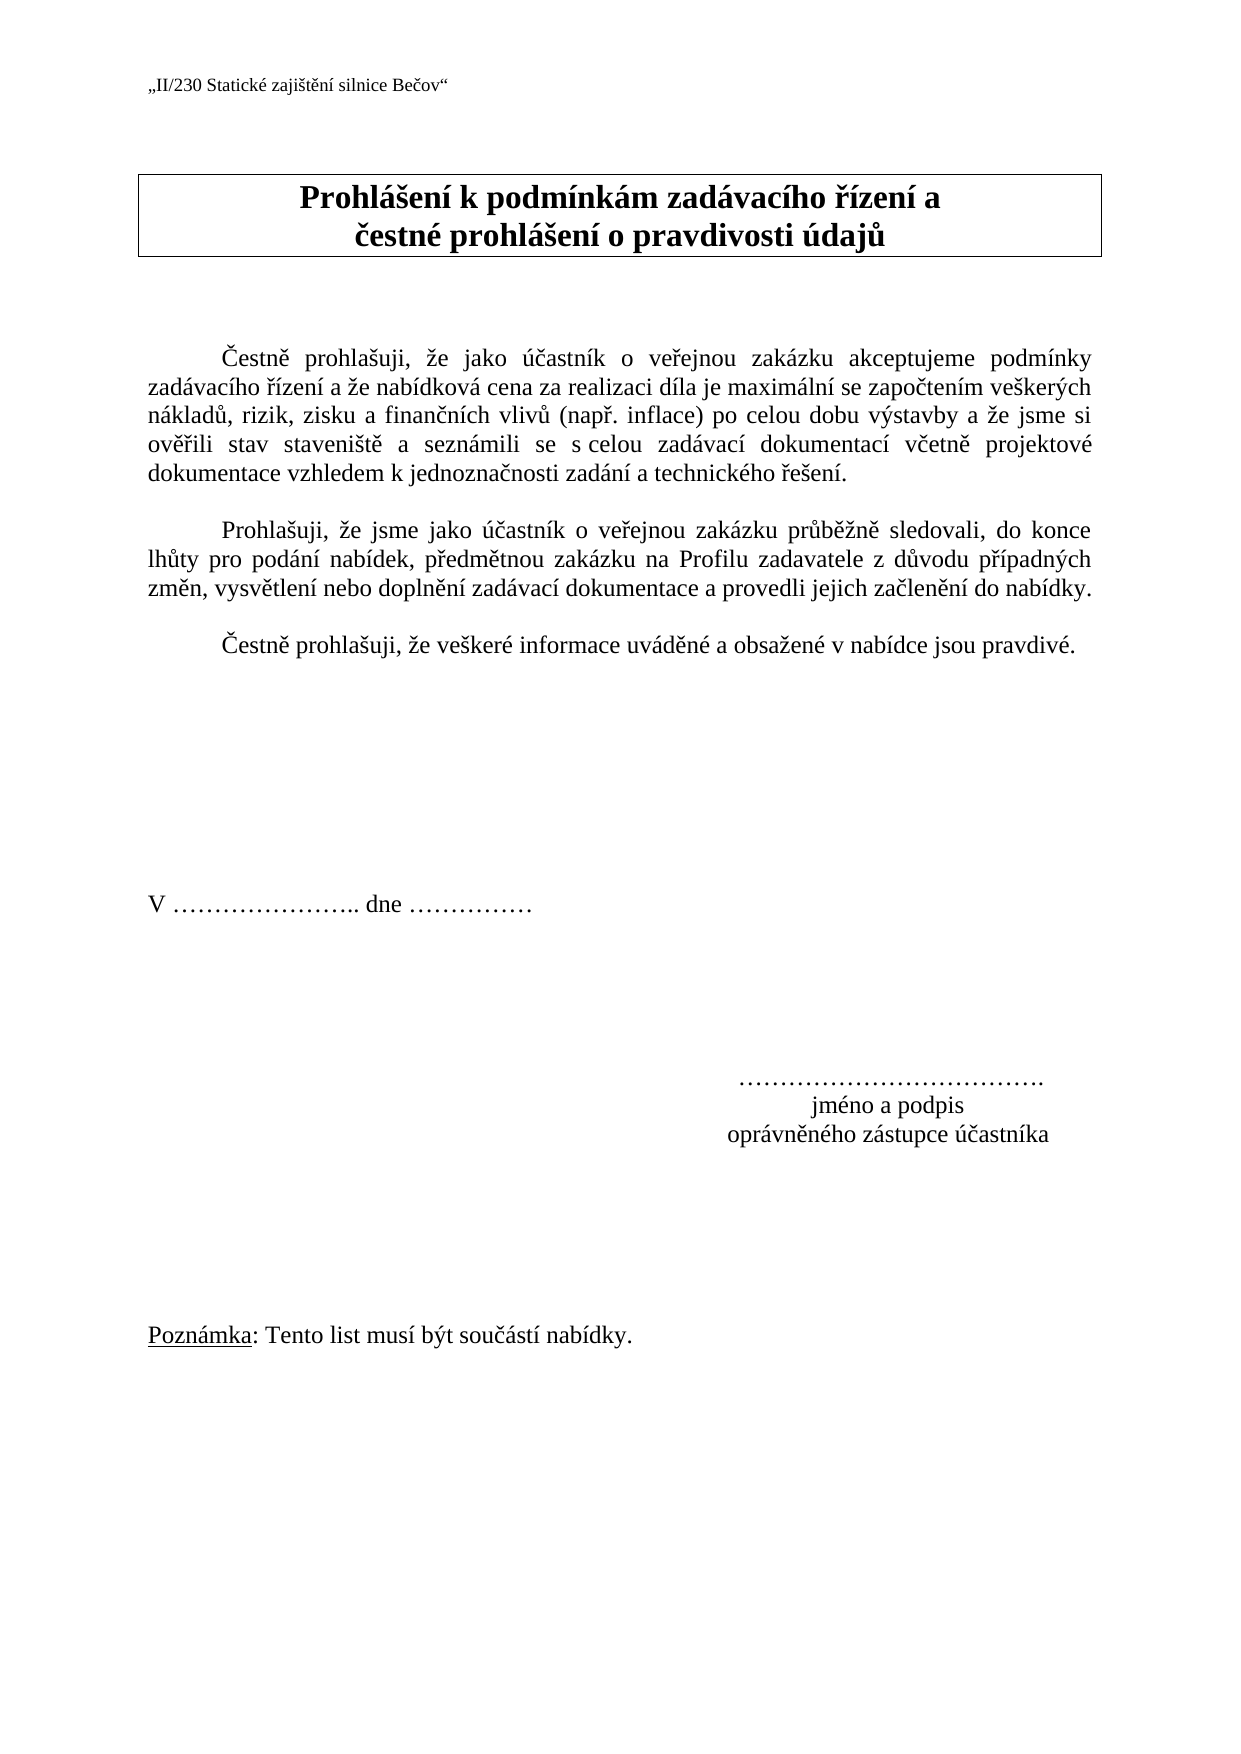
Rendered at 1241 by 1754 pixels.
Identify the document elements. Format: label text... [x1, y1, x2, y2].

text Prohlašuji, že jsme jako účastník o veřejnou zakázku průběžně sledovali, do konce lhůty pro podání nabídek, předmětnou zakázku na Profilu zadavatele z důvodu případných změn, vysvětlení nebo doplnění zadávací dokumentace a provedli jejich začlenění do nabídky. [148, 516, 1093, 602]
text čestné prohlášení o pravdivosti údajů [139, 212, 1101, 256]
text ………………………………. [148, 1062, 1093, 1091]
text oprávněného zástupce účastníka [591, 1119, 1093, 1148]
text jméno a podpis [148, 1091, 1093, 1119]
text Čestně prohlašuji, že jako účastník o veřejnou zakázku akceptujeme podmínky zadávacího řízení a že nabídková cena za realizaci díla je maximální se započtením veškerých nákladů, rizik, zisku a finančních vlivů (např. inflace) po celou dobu výstavby a že jsme si ověřili stav staveniště a seznámili se s celou zadávací dokumentací včetně projektové dokumentace vzhledem k jednoznačnosti zadání a technického řešení. [148, 343, 1093, 487]
text V ………………….. dne …………… [148, 889, 1093, 918]
text Prohlášení k podmínkám zadávacího řízení a [139, 175, 1101, 212]
text Poznámka: Tento list musí být součástí nabídky. [148, 1321, 1093, 1349]
text Čestně prohlašuji, že veškeré informace uváděné a obsažené v nabídce jsou pravdivé. [148, 631, 1093, 659]
